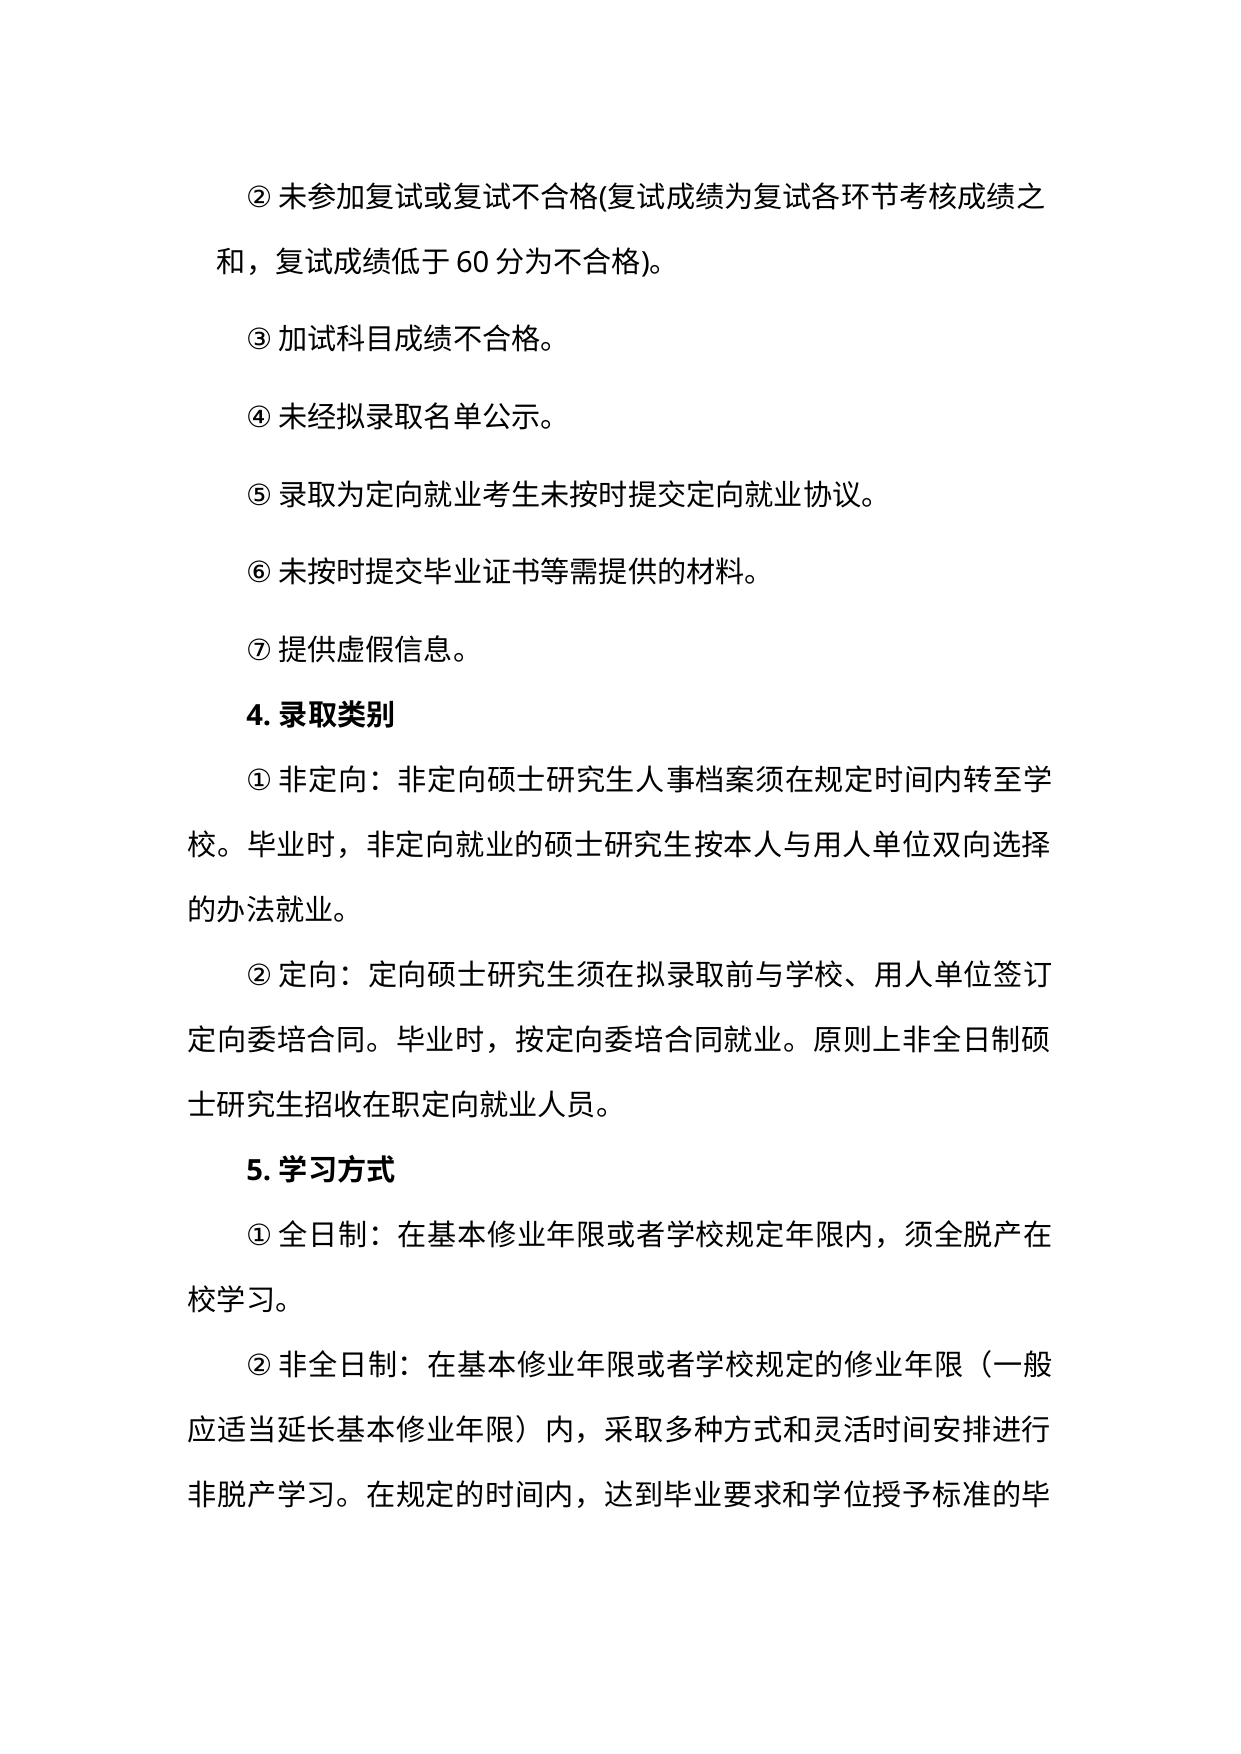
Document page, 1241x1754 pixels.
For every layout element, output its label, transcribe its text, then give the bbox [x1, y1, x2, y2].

text ④未经拟录取名单公示。 [217, 382, 1053, 447]
text ③加试科目成绩不合格。 [217, 305, 1053, 370]
text ②未参加复试或复试不合格(复试成绩为复试各环节考核成绩之和，复试成绩低于60分为不合格)。 [217, 162, 1053, 292]
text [187, 1331, 1053, 1526]
text 5. 学习方式 [187, 1136, 1053, 1201]
text ①非定向：非定向硕士研究生人事档案须在规定时间内转至学校。毕业时，非定向就业的硕士研究生按本人与用人单位双向选择的办法就业。 [187, 746, 1053, 941]
text ⑦提供虚假信息。 [217, 616, 1053, 681]
text ⑥未按时提交毕业证书等需提供的材料。 [217, 538, 1053, 603]
text ①全日制：在基本修业年限或者学校规定年限内，须全脱产在校学习。 [187, 1201, 1053, 1331]
text ⑤录取为定向就业考生未按时提交定向就业协议。 [217, 460, 1053, 525]
text ②定向：定向硕士研究生须在拟录取前与学校、用人单位签订定向委培合同。毕业时，按定向委培合同就业。原则上非全日制硕士研究生招收在职定向就业人员。 [187, 941, 1053, 1136]
text 4. 录取类别 [187, 681, 1053, 746]
